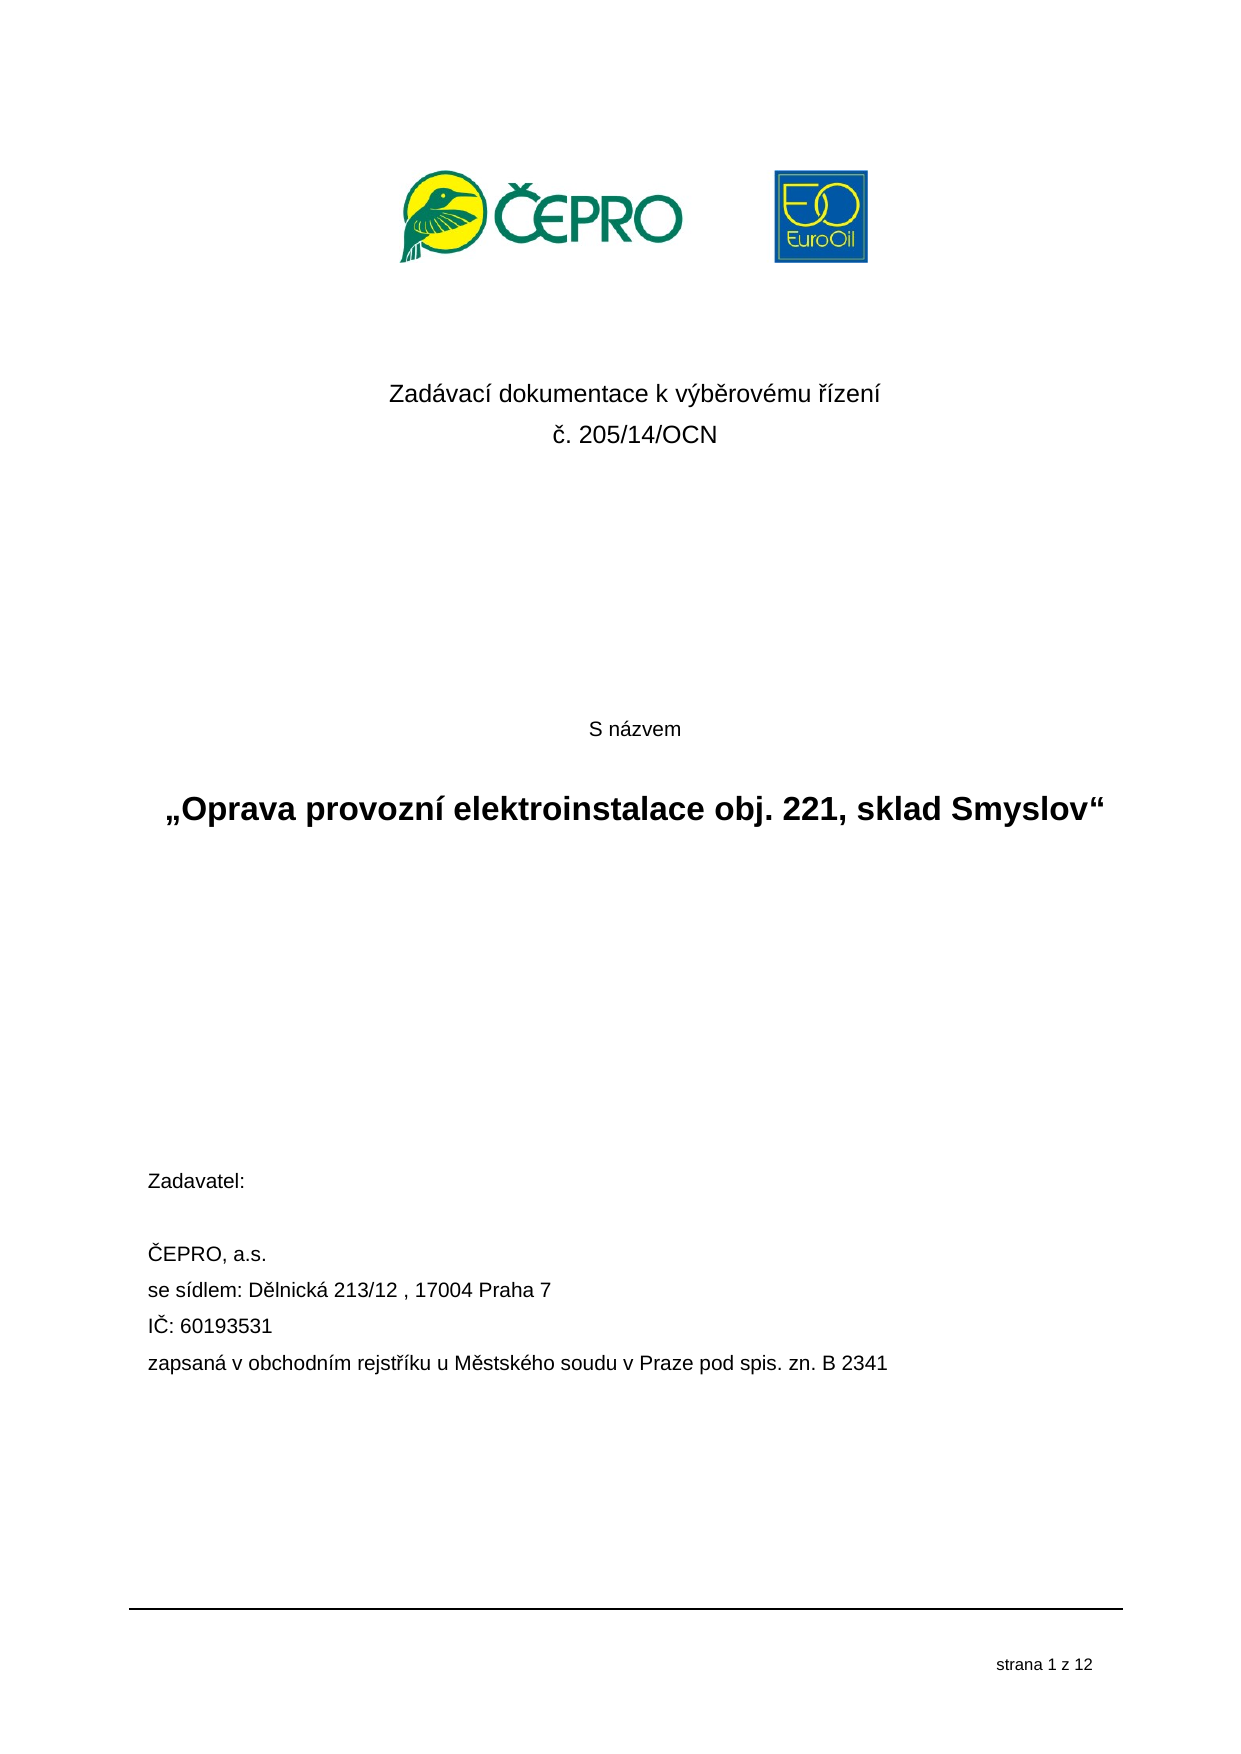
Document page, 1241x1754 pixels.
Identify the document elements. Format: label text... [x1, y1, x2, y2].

text se sídlem: Dělnická 213/12 , 17004 Praha 7 [148, 1278, 1122, 1302]
text IČ: 60193531 [148, 1314, 1122, 1338]
text Zadávací dokumentace k výběrovému řízení [148, 379, 1122, 408]
text „Oprava provozní elektroinstalace obj. 221, sklad Smyslov“ [148, 789, 1122, 828]
text S názvem [148, 717, 1122, 741]
text ČEPRO, a.s. [148, 1241, 1122, 1265]
text č. 205/14/OCN [148, 420, 1122, 449]
picture [399, 170, 868, 263]
text zapsaná v obchodním rejstříku u Městského soudu v Praze pod spis. zn. B 2341 [148, 1351, 1122, 1375]
text Zadavatel: [148, 1168, 1122, 1192]
